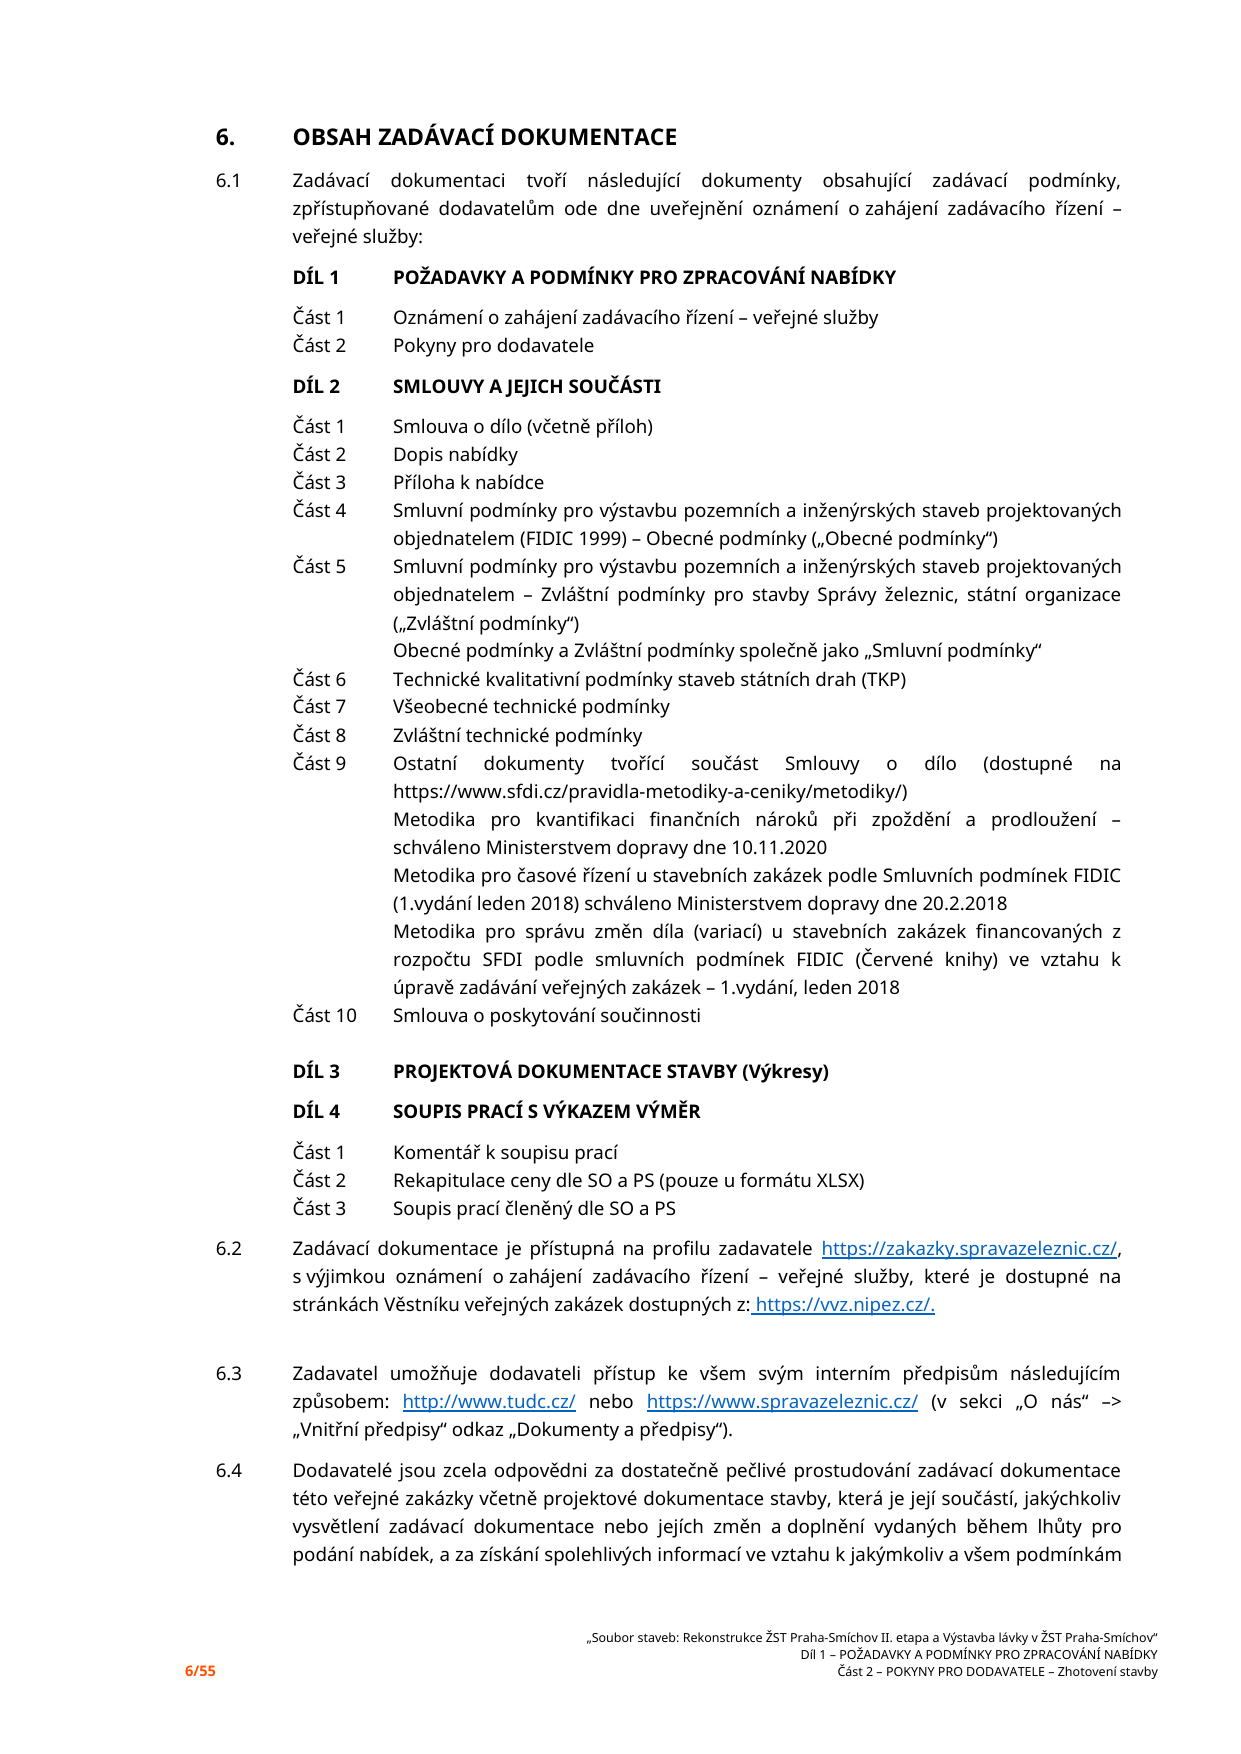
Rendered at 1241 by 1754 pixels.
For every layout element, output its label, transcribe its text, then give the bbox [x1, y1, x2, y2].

text Část 4 Smluvní podmínky pro výstavbu pozemních a inženýrských staveb projektovaných objednatelem (FIDIC 1999) – Obecné podmínky („Obecné podmínky“) [292, 498, 1122, 551]
text Zadávací dokumentace je přístupná na profilu zadavatele https://zakazky.spravazeleznic.cz/, s výjimkou oznámení o zahájení zadávacího řízení – veřejné služby, které je dostupné na stránkách Věstníku veřejných zakázek dostupných z: https://vvz.nipez.cz/. [216, 1236, 1122, 1317]
text Část 1 Komentář k soupisu prací [292, 1139, 1122, 1165]
text Část 3 Příloha k nabídce [292, 470, 1122, 495]
text Část 2 Rekapitulace ceny dle SO a PS (pouze u formátu XLSX) [292, 1167, 1122, 1193]
text Část 8 Zvláštní technické podmínky [292, 722, 1122, 747]
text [216, 1457, 1122, 1566]
text Zadávací dokumentaci tvoří následující dokumenty obsahující zadávací podmínky, zpřístupňované dodavatelům ode dne uveřejnění oznámení o zahájení zadávacího řízení – veřejné služby: [216, 167, 1122, 249]
text Metodika pro správu změn díla (variací) u stavebních zakázek financovaných z rozpočtu SFDI podle smluvních podmínek FIDIC (Červené knihy) ve vztahu k úpravě zadávání veřejných zakázek – 1.vydání, leden 2018 [292, 918, 1122, 999]
text DÍL 3 PROJEKTOVÁ DOKUMENTACE STAVBY (Výkresy) [292, 1058, 1122, 1084]
text Zadavatel umožňuje dodavateli přístup ke všem svým interním předpisům následujícím způsobem: http://www.tudc.cz/ nebo https://www.spravazeleznic.cz/ (v sekci „O nás“ –> „Vnitřní předpisy“ odkaz „Dokumenty a předpisy“). [216, 1360, 1122, 1442]
text Část 10 Smlouva o poskytování součinnosti [292, 1002, 1122, 1028]
text Část 9 Ostatní dokumenty tvořící součást Smlouvy o dílo (dostupné na https://www.sfdi.cz/pravidla-metodiky-a-ceniky/metodiky/) [292, 750, 1122, 803]
text Část 5 Smluvní podmínky pro výstavbu pozemních a inženýrských staveb projektovaných objednatelem – Zvláštní podmínky pro stavby Správy železnic, státní organizace („Zvláštní podmínky“) [292, 554, 1122, 635]
text Část 2 Dopis nabídky [292, 442, 1122, 467]
text DÍL 1 POŽADAVKY A PODMÍNKY PRO ZPRACOVÁNÍ NABÍDKY [292, 264, 1122, 289]
text Obecné podmínky a Zvláštní podmínky společně jako „Smluvní podmínky“ [292, 638, 1122, 663]
text Část 2 Pokyny pro dodavatele [292, 333, 1122, 358]
text DÍL 2 SMLOUVY A JEJICH SOUČÁSTI [292, 373, 1122, 399]
text Metodika pro časové řízení u stavebních zakázek podle Smluvních podmínek FIDIC (1.vydání leden 2018) schváleno Ministerstvem dopravy dne 20.2.2018 [292, 862, 1122, 916]
text Metodika pro kvantifikaci finančních nároků při zpoždění a prodloužení – schváleno Ministerstvem dopravy dne 10.11.2020 [292, 806, 1122, 859]
text Část 3 Soupis prací členěný dle SO a PS [292, 1195, 1122, 1221]
text DÍL 4 SOUPIS PRACÍ S VÝKAZEM VÝMĚR [292, 1099, 1122, 1124]
text Část 1 Smlouva o dílo (včetně příloh) [292, 414, 1122, 439]
text Část 1 Oznámení o zahájení zadávacího řízení – veřejné služby [292, 304, 1122, 330]
text Část 6 Technické kvalitativní podmínky staveb státních drah (TKP) [292, 666, 1122, 691]
text OBSAH ZADÁVACÍ DOKUMENTACE [216, 121, 1122, 152]
text Část 7 Všeobecné technické podmínky [292, 694, 1122, 719]
